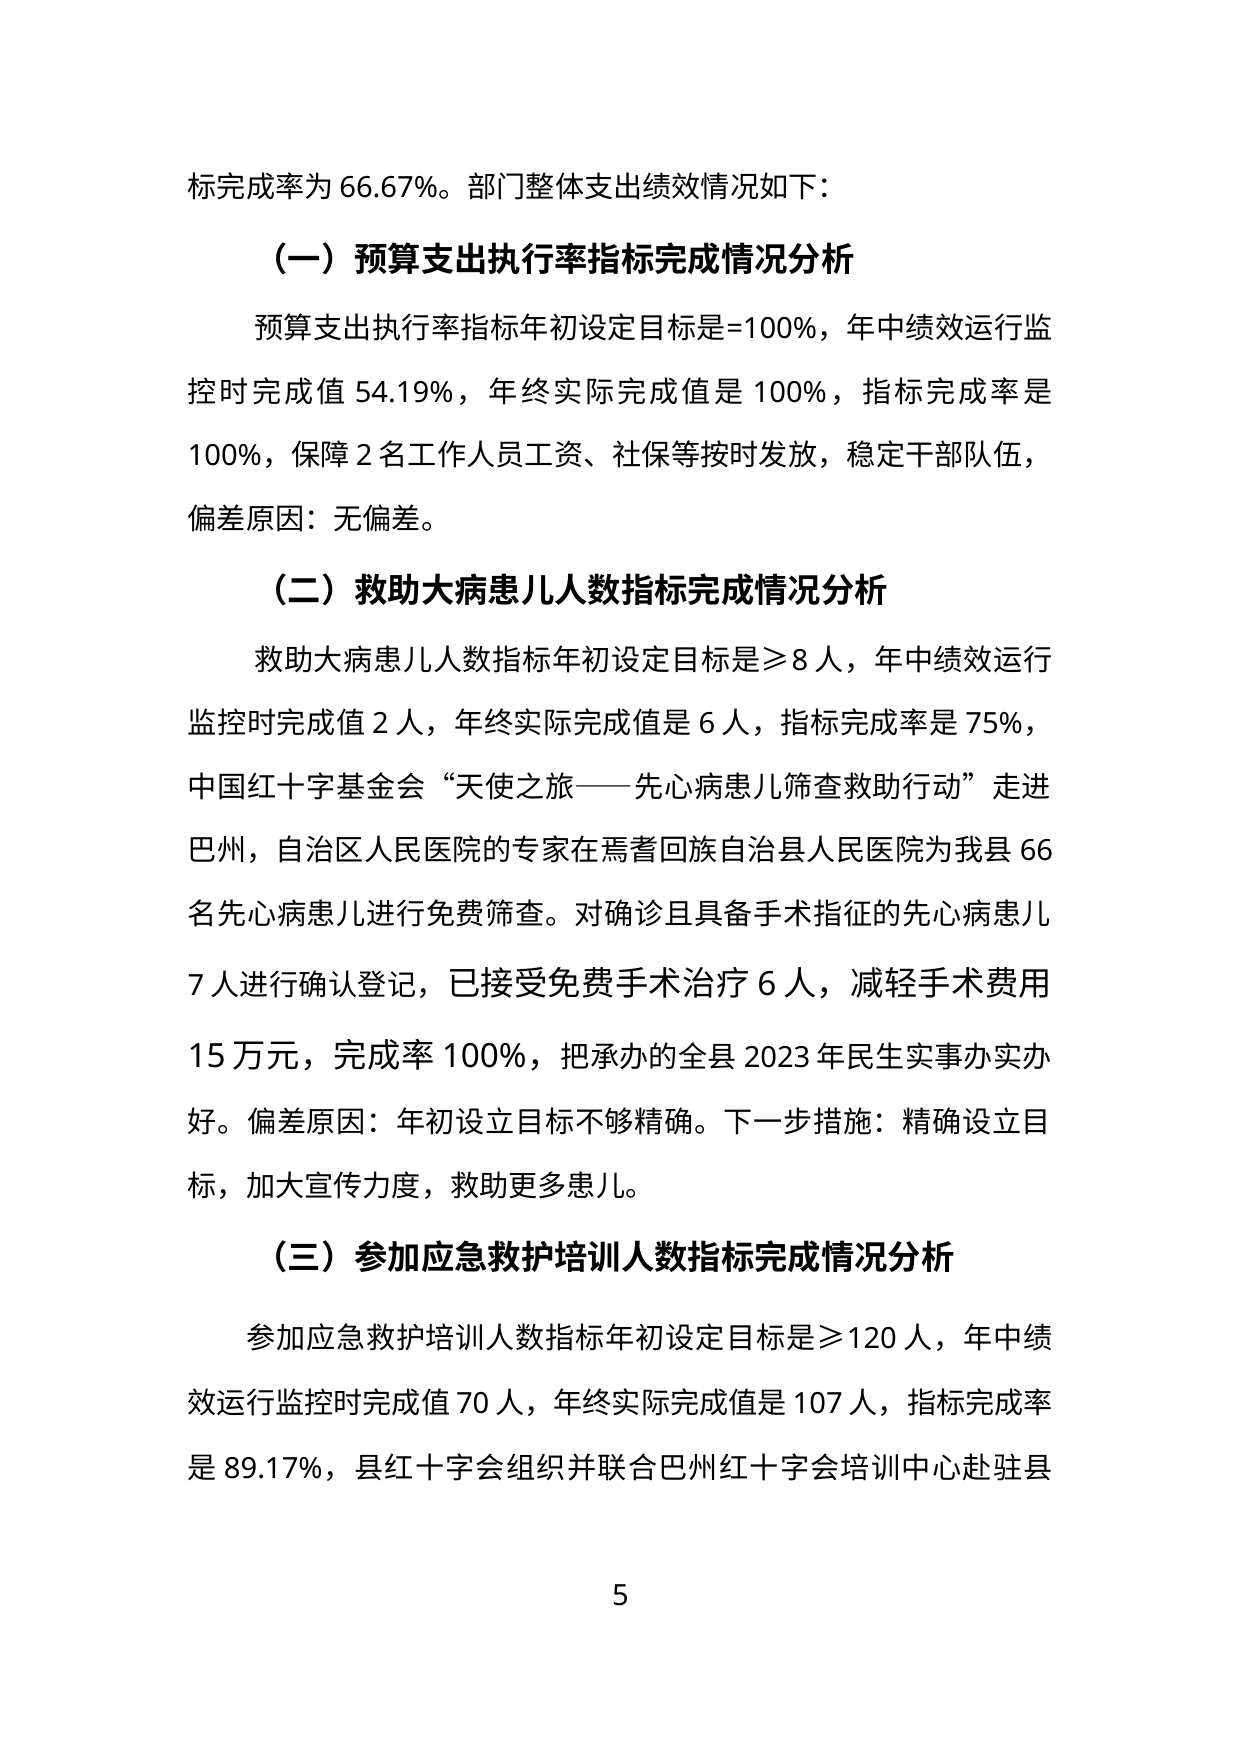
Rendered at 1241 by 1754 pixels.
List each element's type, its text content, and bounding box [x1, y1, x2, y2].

text 预算支出执行率指标年初设定目标是=100%，年中绩效运行监控时完成值54.19%，年终实际完成值是100%，指标完成率是100%，保障2名工作人员工资、社保等按时发放，稳定干部队伍，偏差原因：无偏差。 [187, 304, 1053, 537]
subtitle （一）预算支出执行率指标完成情况分析 [187, 232, 1053, 281]
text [187, 1303, 1053, 1498]
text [187, 163, 1053, 206]
text 救助大病患儿人数指标年初设定目标是≥8人，年中绩效运行监控时完成值2人，年终实际完成值是6人，指标完成率是75%，中国红十字基金会“天使之旅——先心病患儿筛查救助行动”走进巴州，自治区人民医院的专家在焉耆回族自治县人民医院为我县66名先心病患儿进行免费筛查。对确诊且具备手术指征的先心病患儿7人进行确认登记，已接受免费手术治疗6人，减轻手术费用15万元，完成率100%，把承办的全县2023年民生实事办实办好。偏差原因：年初设立目标不够精确。下一步措施：精确设立目标，加大宣传力度，救助更多患儿。 [187, 636, 1053, 1204]
subtitle （二）救助大病患儿人数指标完成情况分析 [187, 564, 1053, 612]
subtitle （三）参加应急救护培训人数指标完成情况分析 [187, 1231, 1053, 1279]
